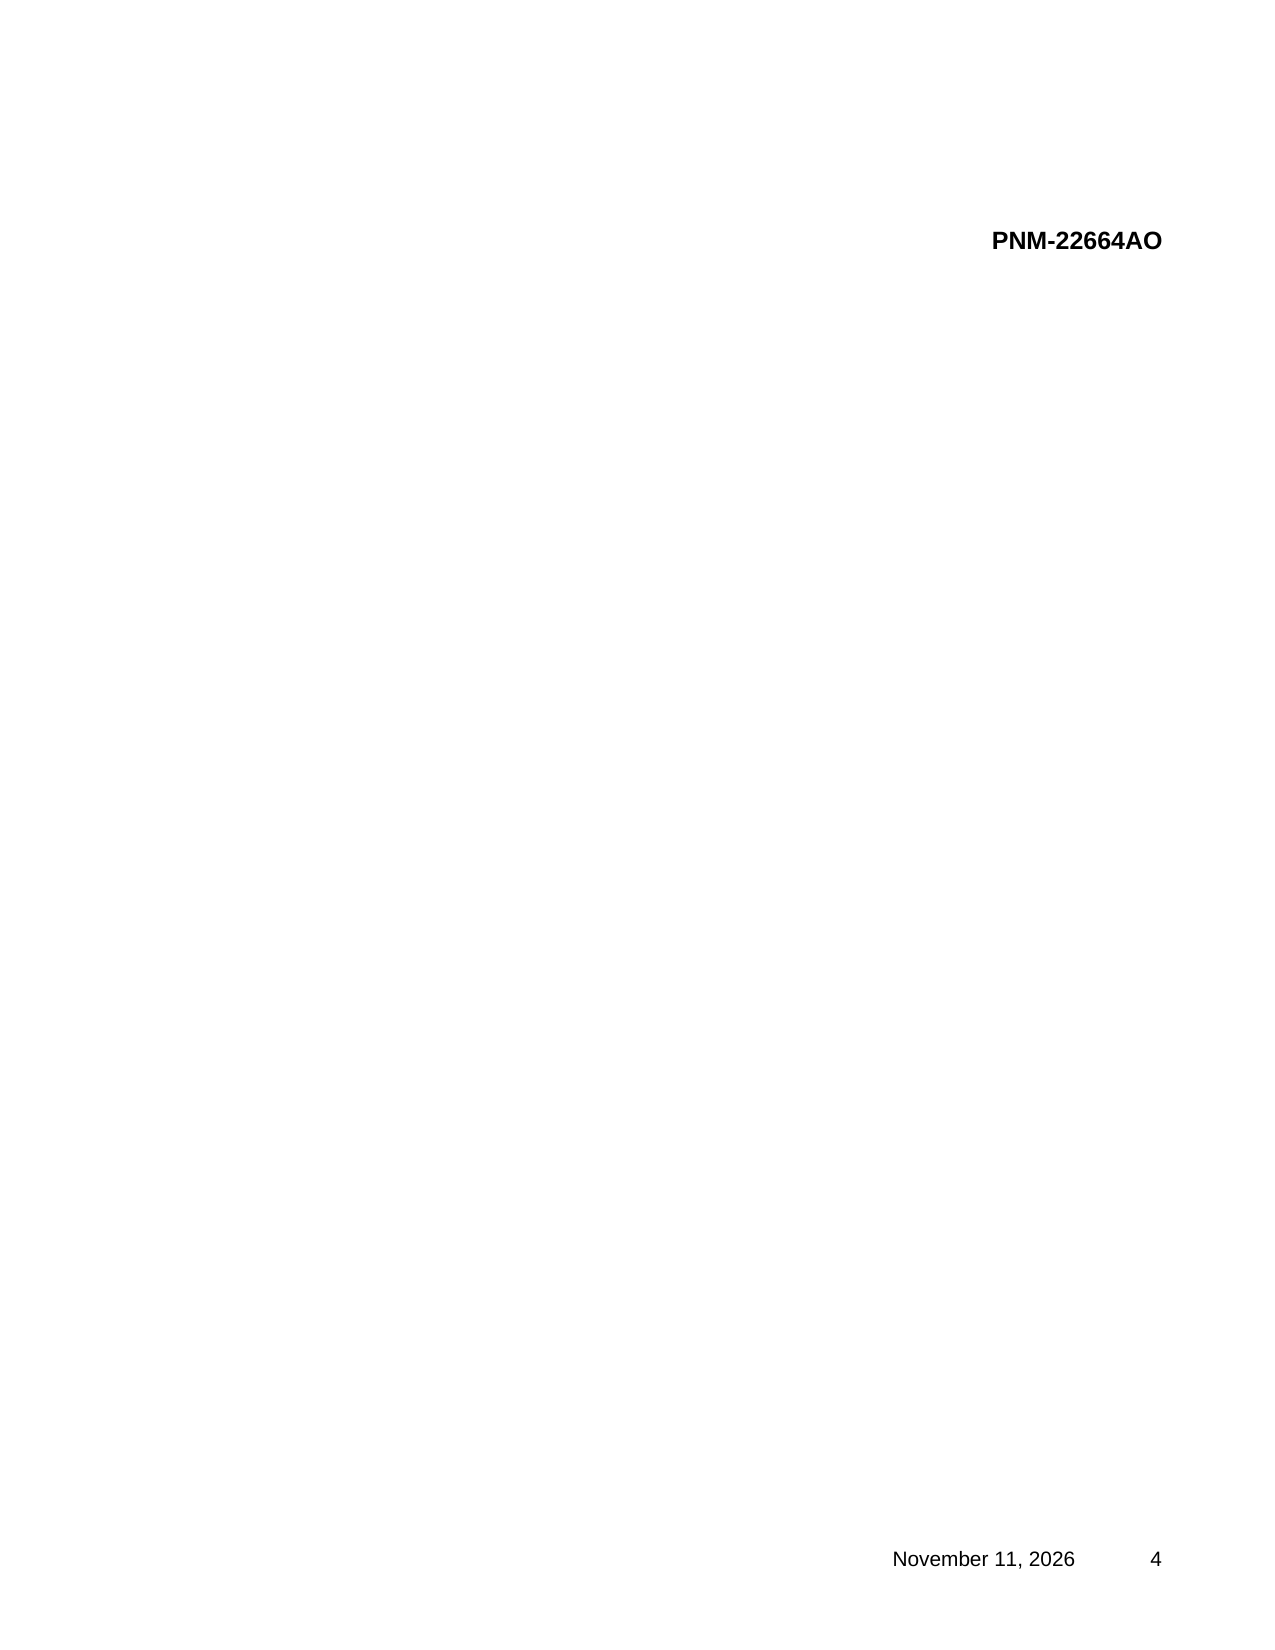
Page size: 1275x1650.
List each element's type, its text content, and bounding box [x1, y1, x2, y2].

text PNM-22664AO [112, 226, 1162, 254]
